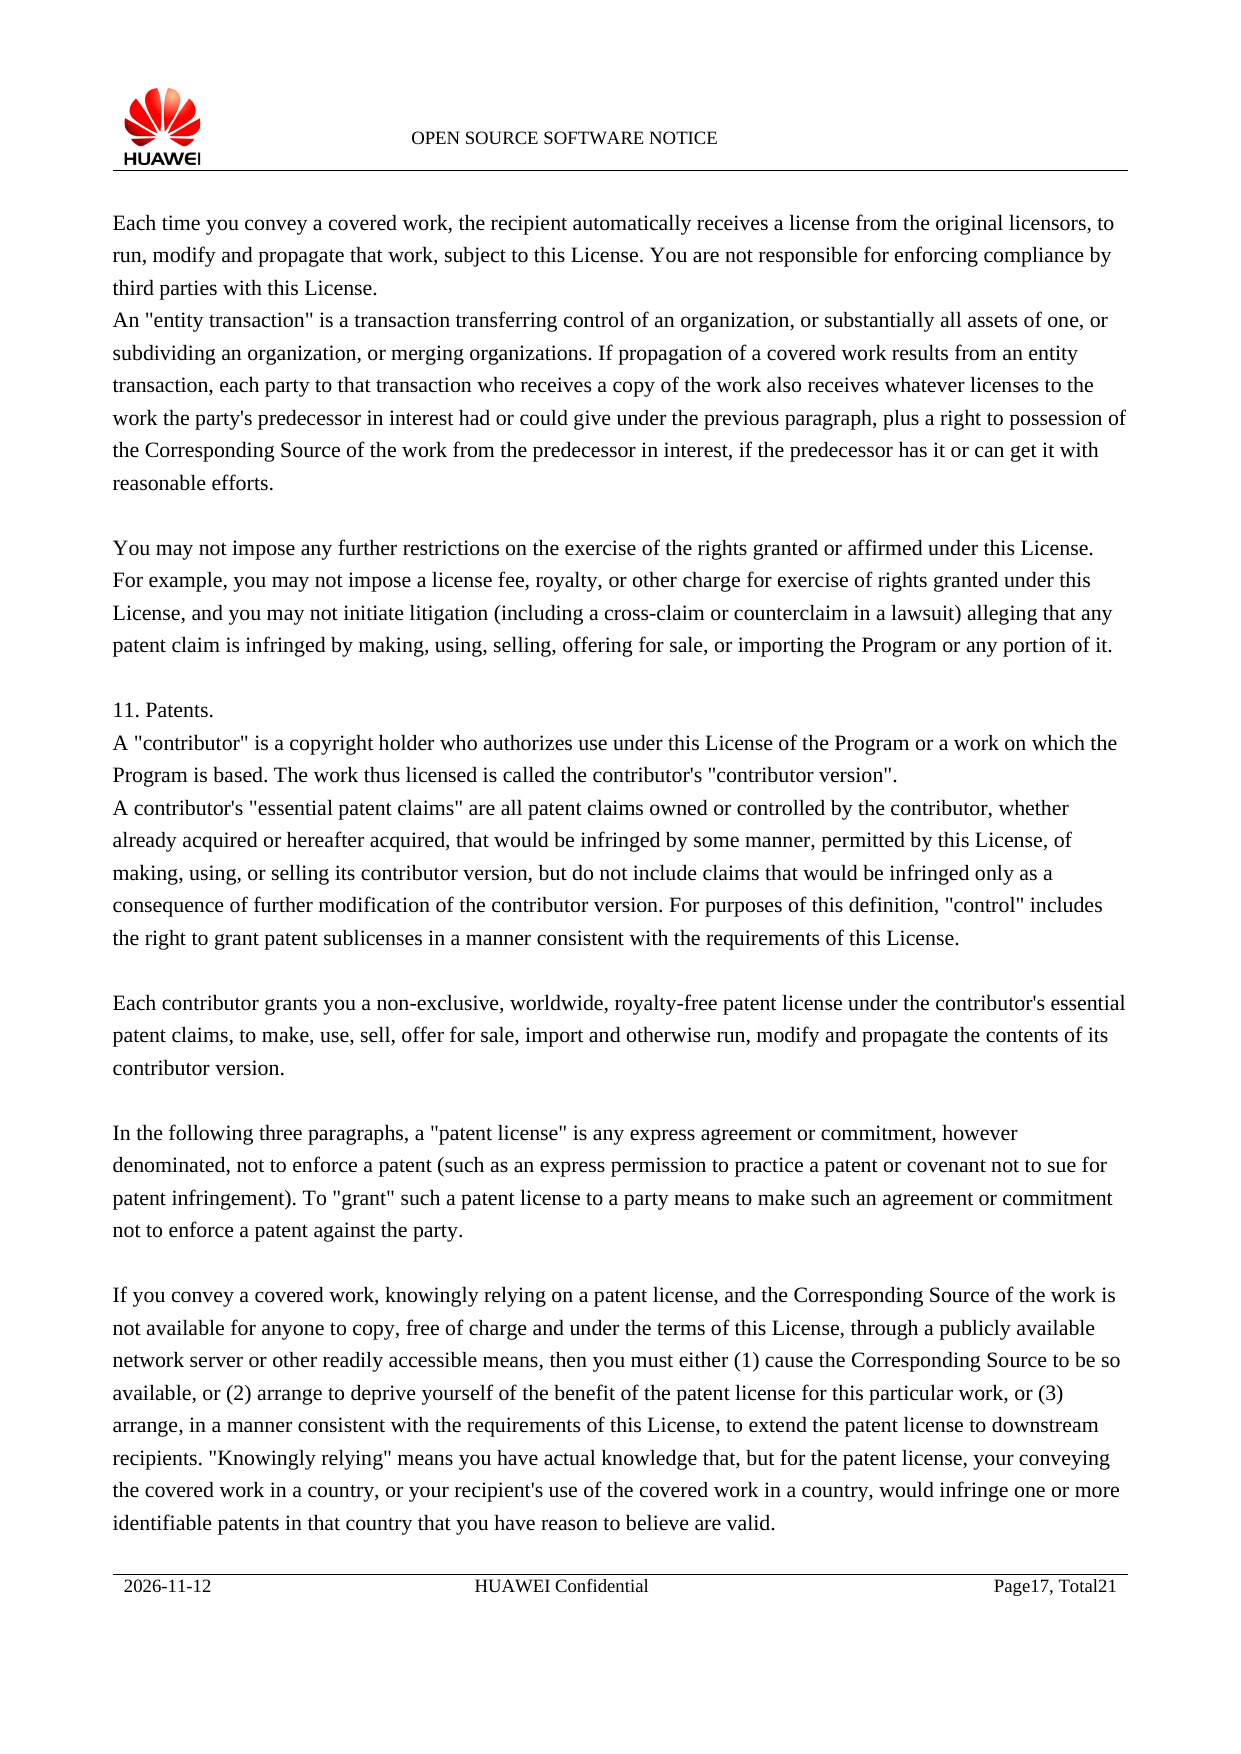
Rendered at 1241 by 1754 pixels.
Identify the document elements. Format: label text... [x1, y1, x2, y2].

picture [124, 88, 201, 165]
